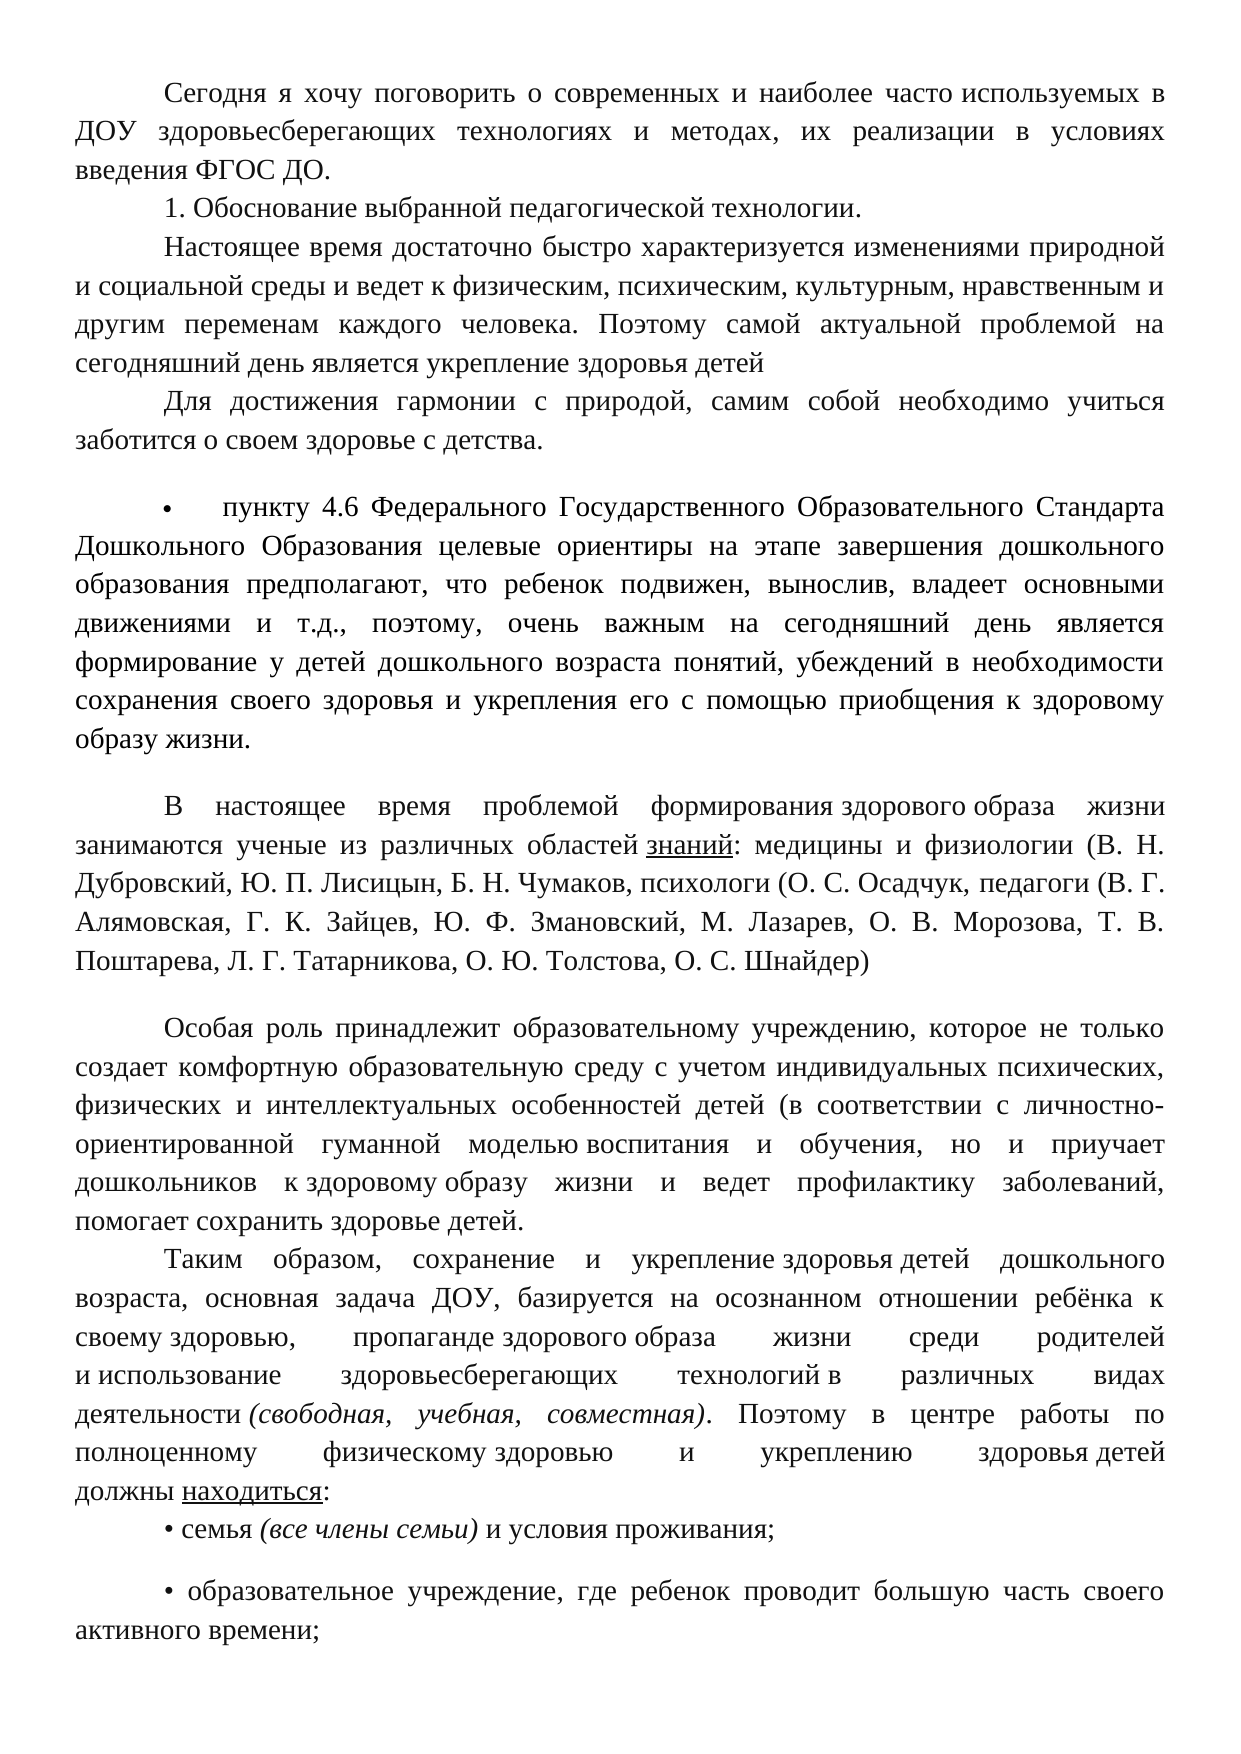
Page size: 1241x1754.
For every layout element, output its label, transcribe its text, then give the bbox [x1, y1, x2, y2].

text 1. Обоснование выбранной педагогической технологии. [75, 191, 1165, 224]
list пункту 4.6 Федерального Государственного Образовательного Стандарта Дошкольного Образования целевые ориентиры на этапе завершения дошкольного образования предполагают, что ребенок подвижен, вынослив, владеет основными движениями и т.д., поэтому, очень важным на сегодняшний день является формирование у детей дошкольного возраста понятий, убеждений в необходимости сохранения своего здоровья и укрепления его с помощью приобщения к здоровому образу жизни. [75, 489, 1165, 754]
text Для достижения гармонии с природой, самим собой необходимо учиться заботится о своем здоровье с детства. [75, 383, 1165, 455]
text Особая роль принадлежит образовательному учреждению, которое не только создает комфортную образовательную среду с учетом индивидуальных психических, физических и интеллектуальных особенностей детей (в соответствии с личностно- ориентированной гуманной моделью воспитания и обучения, но и приучает дошкольников к здоровому образу жизни и ведет профилактику заболеваний, помогает сохранить здоровье детей. [75, 1010, 1165, 1237]
text Сегодня я хочу поговорить о современных и наиболее часто используемых в ДОУ здоровьесберегающих технологиях и методах, их реализации в условиях введения ФГОС ДО. [75, 75, 1165, 186]
text • образовательное учреждение, где ребенок проводит большую часть своего активного времени; [75, 1573, 1165, 1646]
text Настоящее время достаточно быстро характеризуется изменениями природной и социальной среды и ведет к физическим, психическим, культурным, нравственным и другим переменам каждого человека. Поэтому самой актуальной проблемой на сегодняшний день является укрепление здоровья детей [75, 229, 1165, 378]
text • семья (все члены семьи) и условия проживания; [75, 1511, 1165, 1545]
text Таким образом, сохранение и укрепление здоровья детей дошкольного возраста, основная задача ДОУ, базируется на осознанном отношении ребёнка к своему здоровью, пропаганде здорового образа жизни среди родителей и использование здоровьесберегающих технологий в различных видах деятельности (свободная, учебная, совместная). Поэтому в центре работы по полноценному физическому здоровью и укреплению здоровья детей должны находиться: [75, 1242, 1165, 1506]
text В настоящее время проблемой формирования здорового образа жизни занимаются ученые из различных областей знаний: медицины и физиологии (В. Н. Дубровский, Ю. П. Лисицын, Б. Н. Чумаков, психологи (О. С. Осадчук, педагоги (В. Г. Алямовская, Г. К. Зайцев, Ю. Ф. Змановский, М. Лазарев, О. В. Морозова, Т. В. Поштарева, Л. Г. Татарникова, О. Ю. Толстова, О. С. Шнайдер) [75, 788, 1165, 976]
